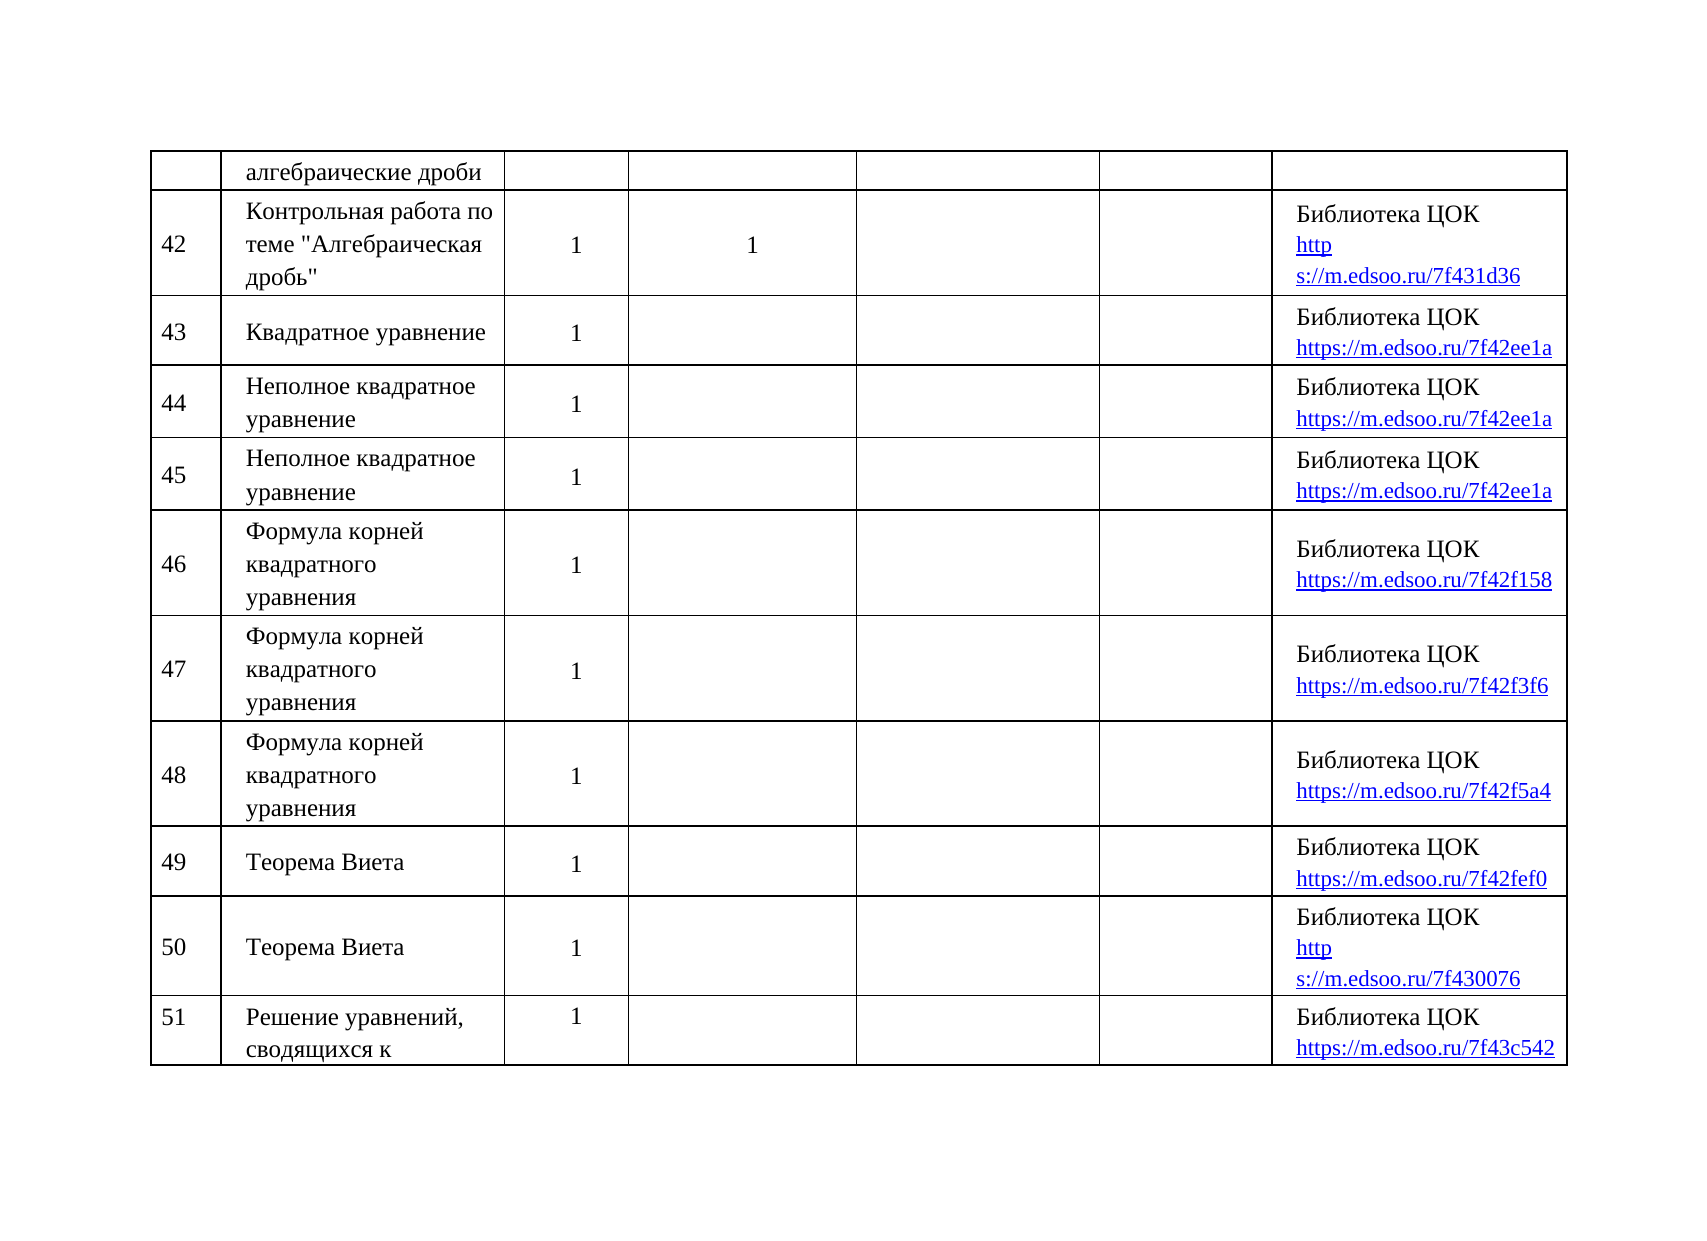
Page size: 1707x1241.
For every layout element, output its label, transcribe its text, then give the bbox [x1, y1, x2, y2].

table_cell [1100, 366, 1271, 437]
table_cell 50 [152, 897, 220, 995]
table_cell Контрольная работа по теме "Алгебраическая дробь" [222, 191, 504, 295]
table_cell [222, 152, 504, 189]
table_cell [1100, 722, 1271, 825]
table_cell [1100, 996, 1271, 1064]
table_cell [857, 616, 1099, 720]
table_cell [857, 897, 1099, 995]
table_cell 41 [152, 152, 220, 189]
table_cell Библиотека ЦОК https://m.edsoo.ru/7f42f3f6 [1273, 616, 1566, 720]
table_cell [857, 722, 1099, 825]
table_cell 47 [152, 616, 220, 720]
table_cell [1273, 996, 1566, 1064]
table_cell 43 [152, 296, 220, 364]
table_cell Библиотека ЦОК https://m.edsoo.ru/7f431d36 [1273, 191, 1566, 295]
table_cell [1100, 296, 1271, 364]
table_cell [629, 296, 856, 364]
table_cell Библиотека ЦОК https://m.edsoo.ru/7f42f5a4 [1273, 722, 1566, 825]
table_cell 1 [505, 366, 628, 437]
table_cell Квадратное уравнение [222, 296, 504, 364]
table_cell [857, 296, 1099, 364]
table_cell [629, 722, 856, 825]
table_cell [222, 996, 504, 1064]
table_cell Библиотека ЦОК https://m.edsoo.ru/7f42ee1a [1273, 296, 1566, 364]
table_cell 1 [505, 191, 628, 295]
table_cell 1 [505, 438, 628, 509]
table_cell 1 [505, 722, 628, 825]
table_cell 45 [152, 438, 220, 509]
table_cell [629, 616, 856, 720]
table_cell 1 [505, 827, 628, 895]
table_cell 1 [505, 616, 628, 720]
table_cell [1273, 152, 1566, 189]
table_cell Формула корней квадратного уравнения [222, 616, 504, 720]
table_cell Библиотека ЦОК https://m.edsoo.ru/7f42ee1a [1273, 366, 1566, 437]
table_cell [857, 191, 1099, 295]
table_cell [1100, 438, 1271, 509]
table_cell [1100, 191, 1271, 295]
table_cell [857, 366, 1099, 437]
table_cell 46 [152, 511, 220, 614]
table_cell Формула корней квадратного уравнения [222, 511, 504, 614]
table_cell [629, 438, 856, 509]
table_cell [1100, 616, 1271, 720]
table_cell Библиотека ЦОК https://m.edsoo.ru/7f430076 [1273, 897, 1566, 995]
table_cell [629, 152, 856, 189]
table_cell 1 [505, 897, 628, 995]
table_cell [857, 511, 1099, 614]
table_cell Библиотека ЦОК https://m.edsoo.ru/7f42fef0 [1273, 827, 1566, 895]
table_cell [629, 996, 856, 1064]
table_cell Неполное квадратное уравнение [222, 366, 504, 437]
table_cell [857, 827, 1099, 895]
table_cell [857, 996, 1099, 1064]
table_cell Формула корней квадратного уравнения [222, 722, 504, 825]
table_cell 51 [152, 996, 220, 1064]
table_cell [1100, 511, 1271, 614]
table_cell Теорема Виета [222, 897, 504, 995]
table_cell 1 [505, 296, 628, 364]
table_cell [1100, 827, 1271, 895]
table_cell 1 [505, 152, 628, 189]
table_cell [857, 152, 1099, 189]
table_cell [629, 897, 856, 995]
table_cell 1 [505, 996, 628, 1064]
table_cell [1100, 897, 1271, 995]
table_cell Неполное квадратное уравнение [222, 438, 504, 509]
table_cell [1100, 152, 1271, 189]
table_cell [629, 827, 856, 895]
table_cell 1 [505, 511, 628, 614]
table_cell Библиотека ЦОК https://m.edsoo.ru/7f42f158 [1273, 511, 1566, 614]
table_cell 1 [629, 191, 856, 295]
table_cell [857, 438, 1099, 509]
table_cell Теорема Виета [222, 827, 504, 895]
table_cell 48 [152, 722, 220, 825]
table_cell 44 [152, 366, 220, 437]
table_cell 49 [152, 827, 220, 895]
table_cell 42 [152, 191, 220, 295]
table_cell [629, 511, 856, 614]
table_cell [629, 366, 856, 437]
table_cell Библиотека ЦОК https://m.edsoo.ru/7f42ee1a [1273, 438, 1566, 509]
